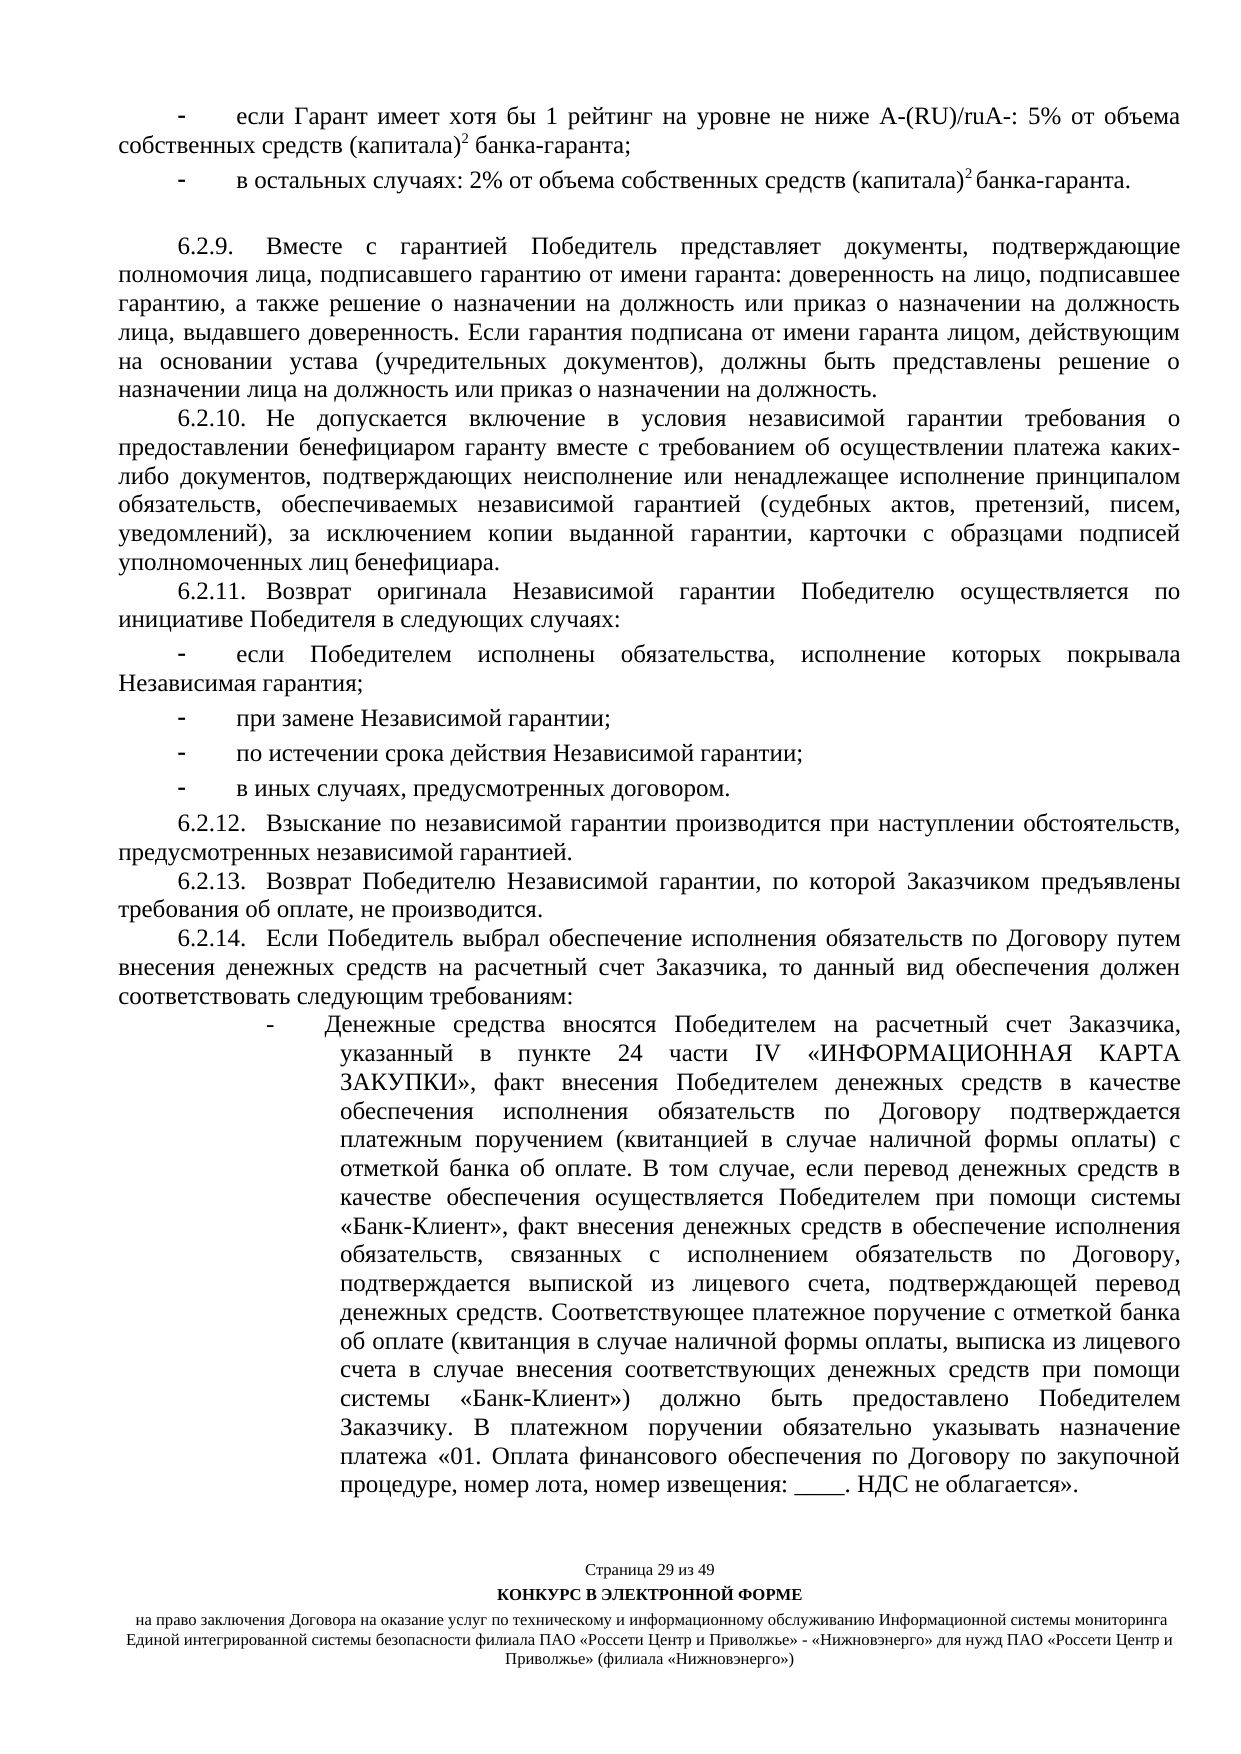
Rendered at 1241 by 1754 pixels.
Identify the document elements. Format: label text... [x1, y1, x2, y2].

list в иных случаях, предусмотренных договором. [118, 773, 1181, 802]
list если Гарант имеет хотя бы 1 рейтинг на уровне не ниже A-(RU)/ruA-: 5% от объема собственных средств (капитала)2 банка-гаранта; [118, 101, 1181, 159]
subtitle Если Победитель выбрал обеспечение исполнения обязательств по Договору путем внесения денежных средств на расчетный счет Заказчика, то данный вид обеспечения должен соответствовать следующим требованиям: [118, 923, 1181, 1009]
list Денежные средства вносятся Победителем на расчетный счет Заказчика, указанный в пункте 24 части IV «ИНФОРМАЦИОННАЯ КАРТА ЗАКУПКИ», факт внесения Победителем денежных средств в качестве обеспечения исполнения обязательств по Договору подтверждается платежным поручением (квитанцией в случае наличной формы оплаты) с отметкой банка об оплате. В том случае, если перевод денежных средств в качестве обеспечения осуществляется Победителем при помощи системы «Банк-Клиент», факт внесения денежных средств в обеспечение исполнения обязательств, связанных с исполнением обязательств по Договору, подтверждается выпиской из лицевого счета, подтверждающей перевод денежных средств. Соответствующее платежное поручение с отметкой банка об оплате (квитанция в случае наличной формы оплаты, выписка из лицевого счета в случае внесения соответствующих денежных средств при помощи системы «Банк-Клиент») должно быть предоставлено Победителем Заказчику. В платежном поручении обязательно указывать назначение платежа «01. Оплата финансового обеспечения по Договору по закупочной процедуре, номер лота, номер извещения: ____. НДС не облагается». [266, 1009, 1181, 1498]
list при замене Независимой гарантии; [118, 703, 1181, 732]
list если Победителем исполнены обязательства, исполнение которых покрывала Независимая гарантия; [118, 639, 1181, 697]
list в остальных случаях: 2% от объема собственных средств (капитала)2 банка-гаранта. [118, 165, 1181, 194]
subtitle Взыскание по независимой гарантии производится при наступлении обстоятельств, предусмотренных независимой гарантией. [118, 808, 1181, 866]
subtitle Возврат оригинала Независимой гарантии Победителю осуществляется по инициативе Победителя в следующих случаях: [118, 576, 1181, 633]
subtitle Не допускается включение в условия независимой гарантии требования о предоставлении бенефициаром гаранту вместе с требованием об осуществлении платежа каких-либо документов, подтверждающих неисполнение или ненадлежащее исполнение принципалом обязательств, обеспечиваемых независимой гарантией (судебных актов, претензий, писем, уведомлений), за исключением копии выданной гарантии, карточки с образцами подписей уполномоченных лиц бенефициара. [118, 403, 1181, 576]
subtitle Возврат Победителю Независимой гарантии, по которой Заказчиком предъявлены требования об оплате, не производится. [118, 866, 1181, 923]
list по истечении срока действия Независимой гарантии; [118, 738, 1181, 767]
subtitle Вместе с гарантией Победитель представляет документы, подтверждающие полномочия лица, подписавшего гарантию от имени гаранта: доверенность на лицо, подписавшее гарантию, а также решение о назначении на должность или приказ о назначении на должность лица, выдавшего доверенность. Если гарантия подписана от имени гаранта лицом, действующим на основании устава (учредительных документов), должны быть представлены решение о назначении лица на должность или приказ о назначении на должность. [118, 231, 1181, 403]
